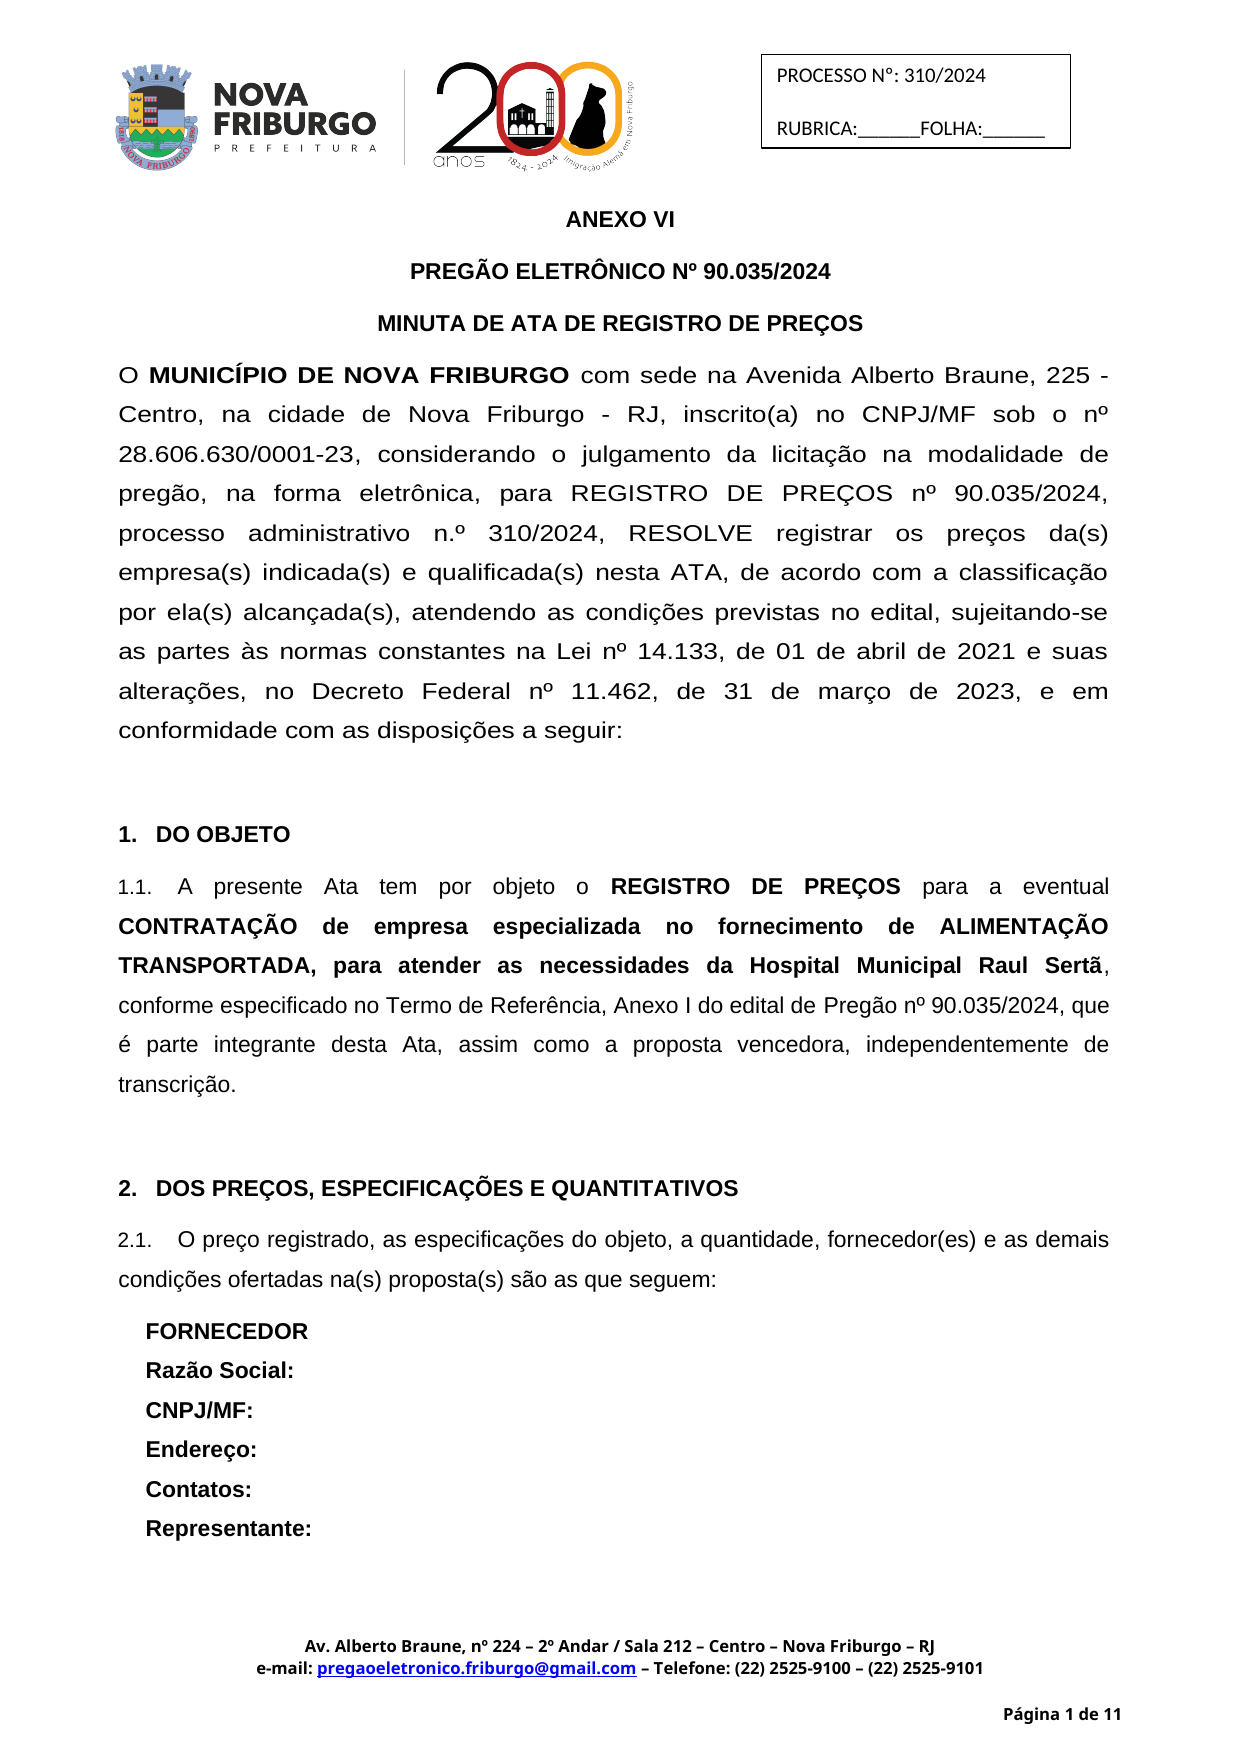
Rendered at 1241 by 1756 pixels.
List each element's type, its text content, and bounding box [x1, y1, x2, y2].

list O preço registrado, as especificações do objeto, a quantidade, fornecedor(es) e as demais condições ofertadas na(s) proposta(s) são as que seguem: [117, 1226, 1110, 1292]
text Representante: [145, 1515, 1110, 1542]
text ANEXO VI [118, 206, 1122, 232]
text CNPJ/MF: [145, 1397, 1110, 1423]
text Contatos: [145, 1476, 1110, 1502]
text Endereço: [145, 1436, 1110, 1463]
text O MUNICÍPIO DE NOVA FRIBURGO com sede na Avenida Alberto Braune, 225 - Centro, na cidade de Nova Friburgo - RJ, inscrito(a) no CNPJ/MF sob o nº 28.606.630/0001-23, considerando o julgamento da licitação na modalidade de pregão, na forma eletrônica, para REGISTRO DE PREÇOS nº 90.035/2024, processo administrativo n.º 310/2024, RESOLVE registrar os preços da(s) empresa(s) indicada(s) e qualificada(s) nesta ATA, de acordo com a classificação por ela(s) alcançada(s), atendendo as condições previstas no edital, sujeitando-se as partes às normas constantes na Lei nº 14.133, de 01 de abril de 2021 e suas alterações, no Decreto Federal nº 11.462, de 31 de março de 2023, e em conformidade com as disposições a seguir: [118, 362, 1110, 743]
list A presente Ata tem por objeto o REGISTRO DE PREÇOS para a eventual CONTRATAÇÃO de empresa especializada no fornecimento de ALIMENTAÇÃO TRANSPORTADA, para atender as necessidades da Hospital Municipal Raul Sertã, conforme especificado no Termo de Referência, Anexo I do edital de Pregão nº 90.035/2024, que é parte integrante desta Ata, assim como a proposta vencedora, independentemente de transcrição. [117, 873, 1110, 1097]
text FORNECEDOR [145, 1318, 1110, 1344]
text Razão Social: [145, 1357, 1110, 1384]
list DOS PREÇOS, ESPECIFICAÇÕES E QUANTITATIVOS [118, 1174, 1110, 1201]
text PREGÃO ELETRÔNICO Nº 90.035/2024 [118, 258, 1122, 284]
picture [88, 29, 666, 200]
text MINUTA DE ATA DE REGISTRO DE PREÇOS [118, 310, 1122, 336]
list DO OBJETO [118, 821, 1110, 847]
